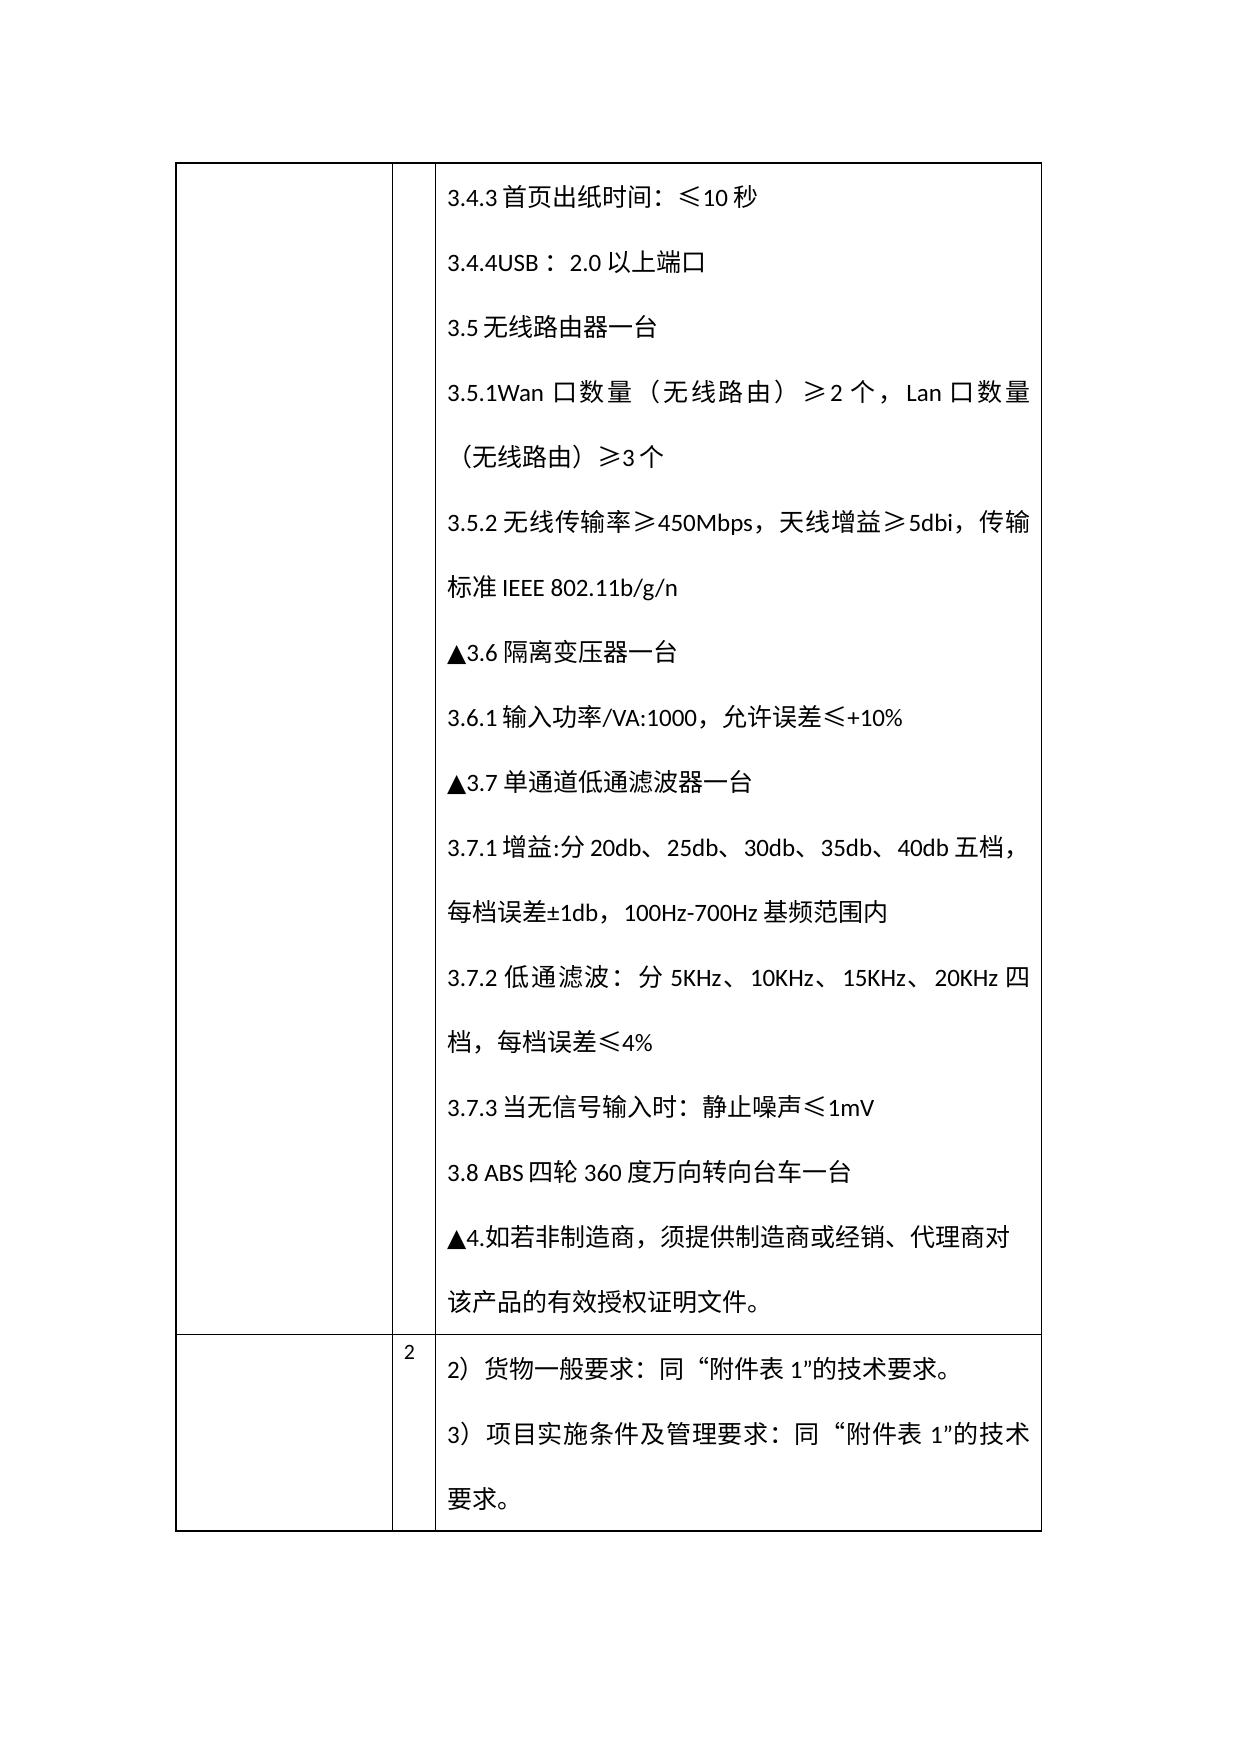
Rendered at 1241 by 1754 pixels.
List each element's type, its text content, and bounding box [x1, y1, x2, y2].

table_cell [436, 164, 1041, 1333]
table_cell 1 [393, 164, 435, 1333]
table_cell [177, 1335, 392, 1530]
table_cell 2 [393, 1335, 435, 1530]
table_cell [177, 164, 392, 1333]
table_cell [436, 1335, 1041, 1530]
